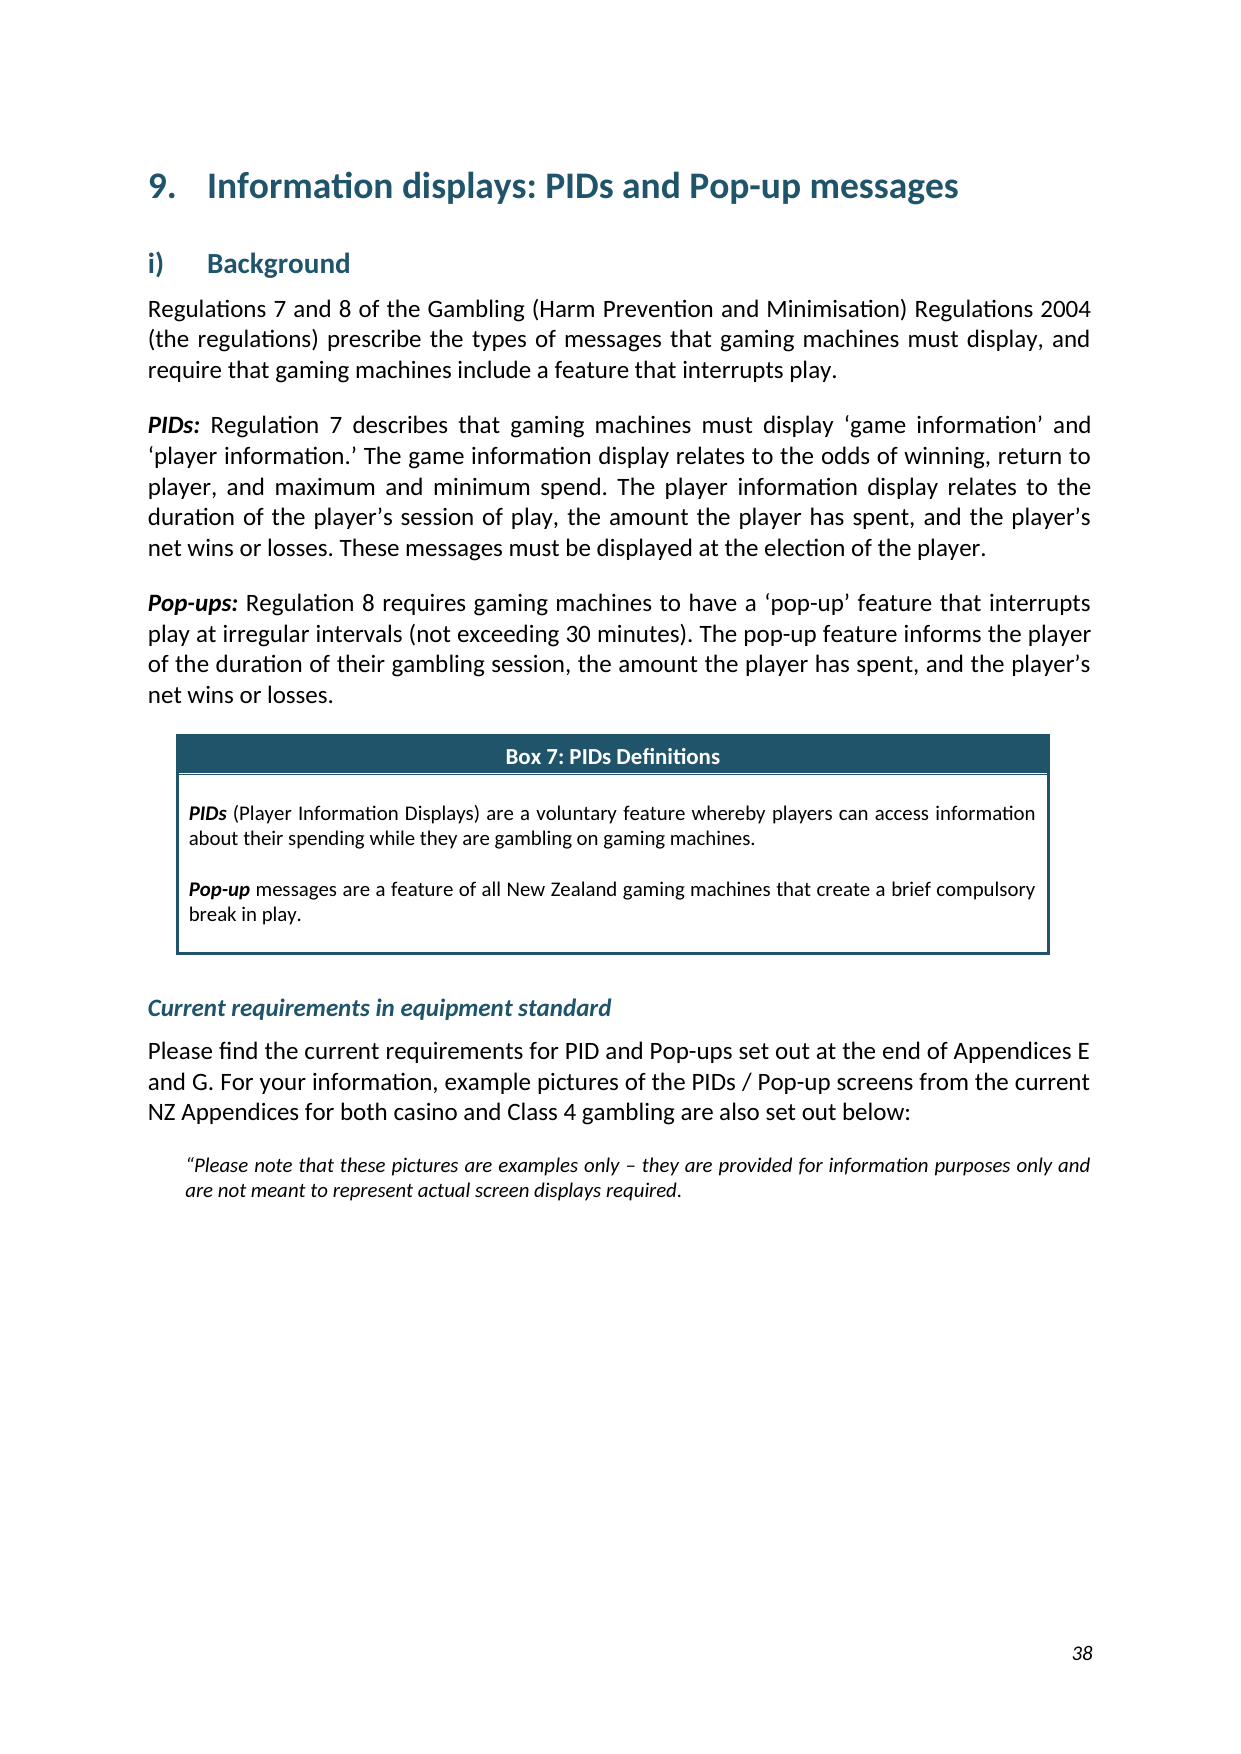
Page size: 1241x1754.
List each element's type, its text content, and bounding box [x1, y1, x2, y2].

text “Please note that these pictures are examples only – they are provided for information purposes only and are not meant to represent actual screen displays required. [185, 1152, 1092, 1203]
text Regulations 7 and 8 of the Gambling (Harm Prevention and Minimisation) Regulations 2004 (the regulations) prescribe the types of messages that gaming machines must display, and require that gaming machines include a feature that interrupts play. [148, 293, 1092, 384]
subtitle i) Background [148, 245, 1092, 281]
subtitle Current requirements in equipment standard [148, 992, 1092, 1023]
table_cell PIDs (Player Information Displays) are a voluntary feature whereby players can access information about their spending while they are gambling on gaming machines. Pop-up messages are a feature of all New Zealand gaming machines that create a brief compulsory break in play. [179, 775, 1047, 952]
text Please find the current requirements for PID and Pop-ups set out at the end of Appendices E and G. For your information, example pictures of the PIDs / Pop-up screens from the current NZ Appendices for both casino and Class 4 gambling are also set out below: [148, 1035, 1092, 1127]
subtitle 9. Information displays: PIDs and Pop-up messages [148, 162, 1092, 207]
text Pop-ups: Regulation 8 requires gaming machines to have a ‘pop-up’ feature that interrupts play at irregular intervals (not exceeding 30 minutes). The pop-up feature informs the player of the duration of their gambling session, the amount the player has spent, and the player’s net wins or losses. [148, 587, 1092, 709]
table_header Box 7: PIDs Definitions [179, 736, 1047, 773]
text PIDs: Regulation 7 describes that gaming machines must display ‘game information’ and ‘player information.’ The game information display relates to the odds of winning, return to player, and maximum and minimum spend. The player information display relates to the duration of the player’s session of play, the amount the player has spent, and the player’s net wins or losses. These messages must be displayed at the election of the player. [148, 409, 1092, 562]
